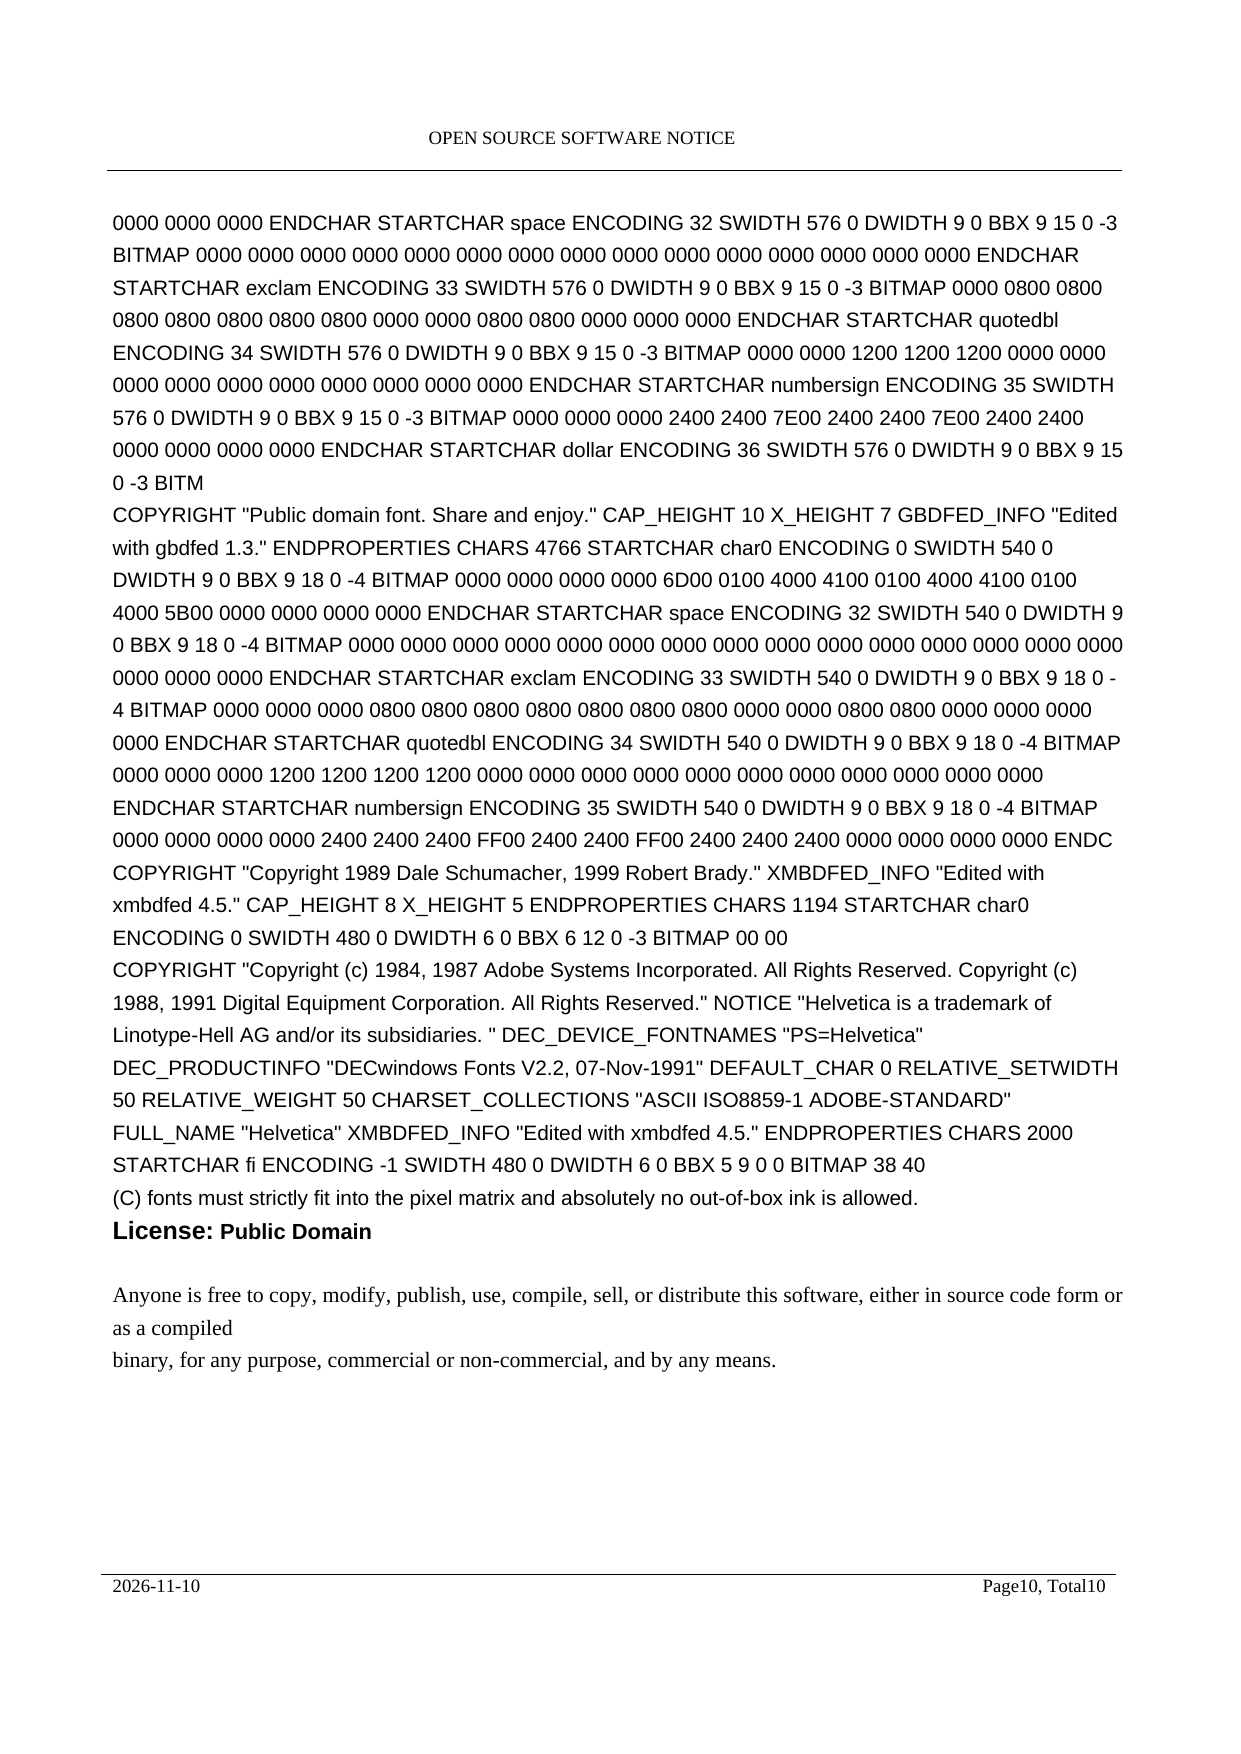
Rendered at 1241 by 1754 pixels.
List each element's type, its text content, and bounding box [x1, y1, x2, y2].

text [112, 206, 1128, 499]
text COPYRIGHT "Copyright 1989 Dale Schumacher, 1999 Robert Brady." XMBDFED_INFO "Edited with xmbdfed 4.5." CAP_HEIGHT 8 X_HEIGHT 5 ENDPROPERTIES CHARS 1194 STARTCHAR char0 ENCODING 0 SWIDTH 480 0 DWIDTH 6 0 BBX 6 12 0 -3 BITMAP 00 00 [112, 856, 1128, 954]
text COPYRIGHT "Public domain font. Share and enjoy." CAP_HEIGHT 10 X_HEIGHT 7 GBDFED_INFO "Edited with gbdfed 1.3." ENDPROPERTIES CHARS 4766 STARTCHAR char0 ENCODING 0 SWIDTH 540 0 DWIDTH 9 0 BBX 9 18 0 -4 BITMAP 0000 0000 0000 0000 6D00 0100 4000 4100 0100 4000 4100 0100 4000 5B00 0000 0000 0000 0000 ENDCHAR STARTCHAR space ENCODING 32 SWIDTH 540 0 DWIDTH 9 0 BBX 9 18 0 -4 BITMAP 0000 0000 0000 0000 0000 0000 0000 0000 0000 0000 0000 0000 0000 0000 0000 0000 0000 0000 ENDCHAR STARTCHAR exclam ENCODING 33 SWIDTH 540 0 DWIDTH 9 0 BBX 9 18 0 -4 BITMAP 0000 0000 0000 0800 0800 0800 0800 0800 0800 0800 0000 0000 0800 0800 0000 0000 0000 0000 ENDCHAR STARTCHAR quotedbl ENCODING 34 SWIDTH 540 0 DWIDTH 9 0 BBX 9 18 0 -4 BITMAP 0000 0000 0000 1200 1200 1200 1200 0000 0000 0000 0000 0000 0000 0000 0000 0000 0000 0000 ENDCHAR STARTCHAR numbersign ENCODING 35 SWIDTH 540 0 DWIDTH 9 0 BBX 9 18 0 -4 BITMAP 0000 0000 0000 0000 2400 2400 2400 FF00 2400 2400 FF00 2400 2400 2400 0000 0000 0000 0000 ENDC [112, 499, 1128, 856]
text COPYRIGHT "Copyright (c) 1984, 1987 Adobe Systems Incorporated. All Rights Reserved. Copyright (c) 1988, 1991 Digital Equipment Corporation. All Rights Reserved." NOTICE "Helvetica is a trademark of Linotype-Hell AG and/or its subsidiaries. " DEC_DEVICE_FONTNAMES "PS=Helvetica" DEC_PRODUCTINFO "DECwindows Fonts V2.2, 07-Nov-1991" DEFAULT_CHAR 0 RELATIVE_SETWIDTH 50 RELATIVE_WEIGHT 50 CHARSET_COLLECTIONS "ASCII ISO8859-1 ADOBE-STANDARD" FULL_NAME "Helvetica" XMBDFED_INFO "Edited with xmbdfed 4.5." ENDPROPERTIES CHARS 2000 STARTCHAR fi ENCODING -1 SWIDTH 480 0 DWIDTH 6 0 BBX 5 9 0 0 BITMAP 38 40 [112, 954, 1128, 1181]
text License: Public Domain Anyone is free to copy, modify, publish, use, compile, sell, or distribute this software, either in source code form or as a compiled binary, for any purpose, commercial or non-commercial, and by any means. [112, 1214, 1128, 1376]
text (C) fonts must strictly fit into the pixel matrix and absolutely no out-of-box ink is allowed. [112, 1181, 1128, 1214]
